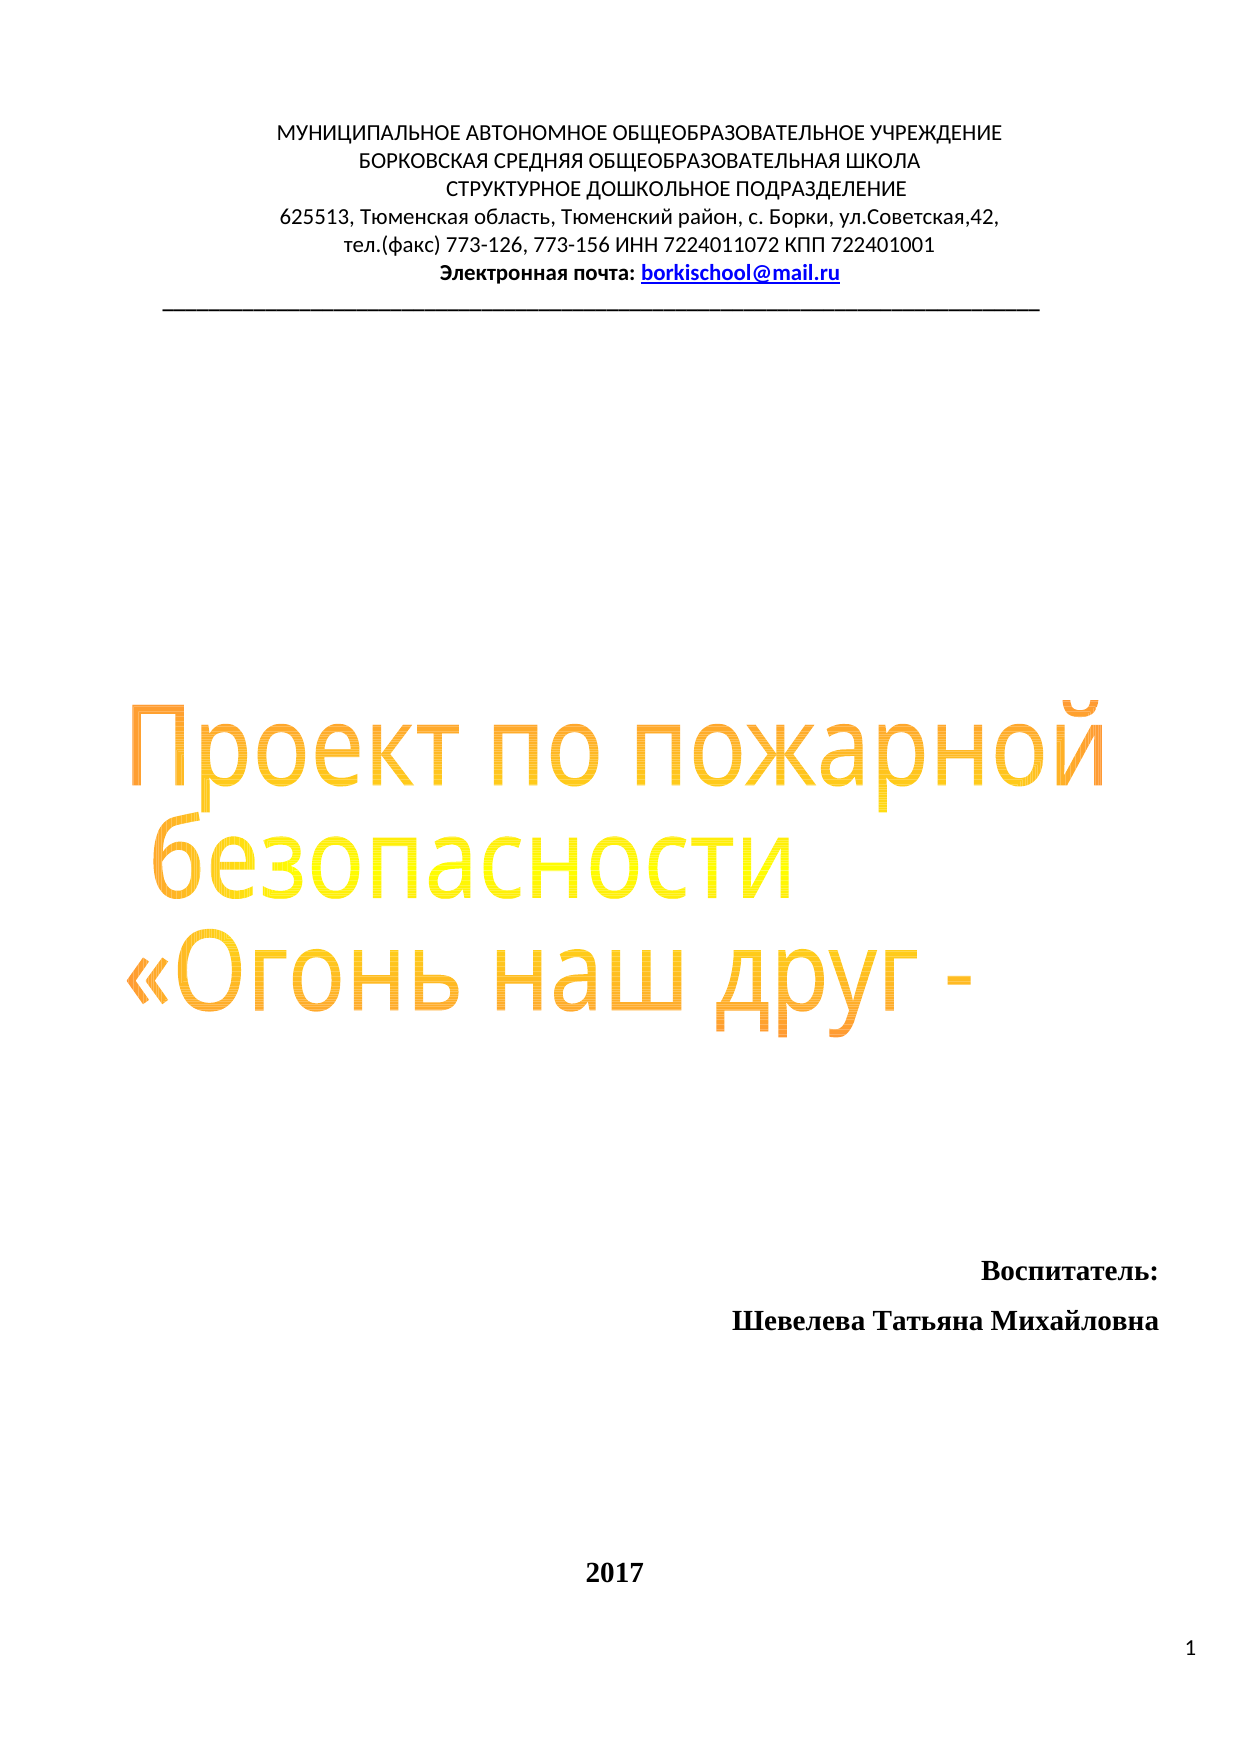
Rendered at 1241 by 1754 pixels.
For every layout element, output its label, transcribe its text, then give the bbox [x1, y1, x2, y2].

text тел.(факс) 773-126, 773-156 ИНН 7224011072 КПП 722401001 [89, 230, 1191, 258]
text Шевелева Татьяна Михайловна [70, 1303, 1159, 1337]
text Электронная почта: borkischool@mail.ru [89, 258, 1191, 286]
text БОРКОВСКАЯ СРЕДНЯЯ ОБЩЕОБРАЗОВАТЕЛЬНАЯ ШКОЛА [89, 146, 1191, 174]
text МУНИЦИПАЛЬНОЕ АВТОНОМНОЕ ОБЩЕОБРАЗОВАТЕЛЬНОЕ УЧРЕЖДЕНИЕ [89, 118, 1191, 146]
text Воспитатель: [70, 1253, 1159, 1286]
text 625513, Тюменская область, Тюменский район, с. Борки, ул.Советская,42, [89, 202, 1191, 230]
text 2017 [70, 1555, 1159, 1588]
text СТРУКТУРНОЕ ДОШКОЛЬНОЕ ПОДРАЗДЕЛЕНИЕ [89, 174, 1191, 202]
text _____________________________________________________________________________ [89, 286, 1196, 314]
